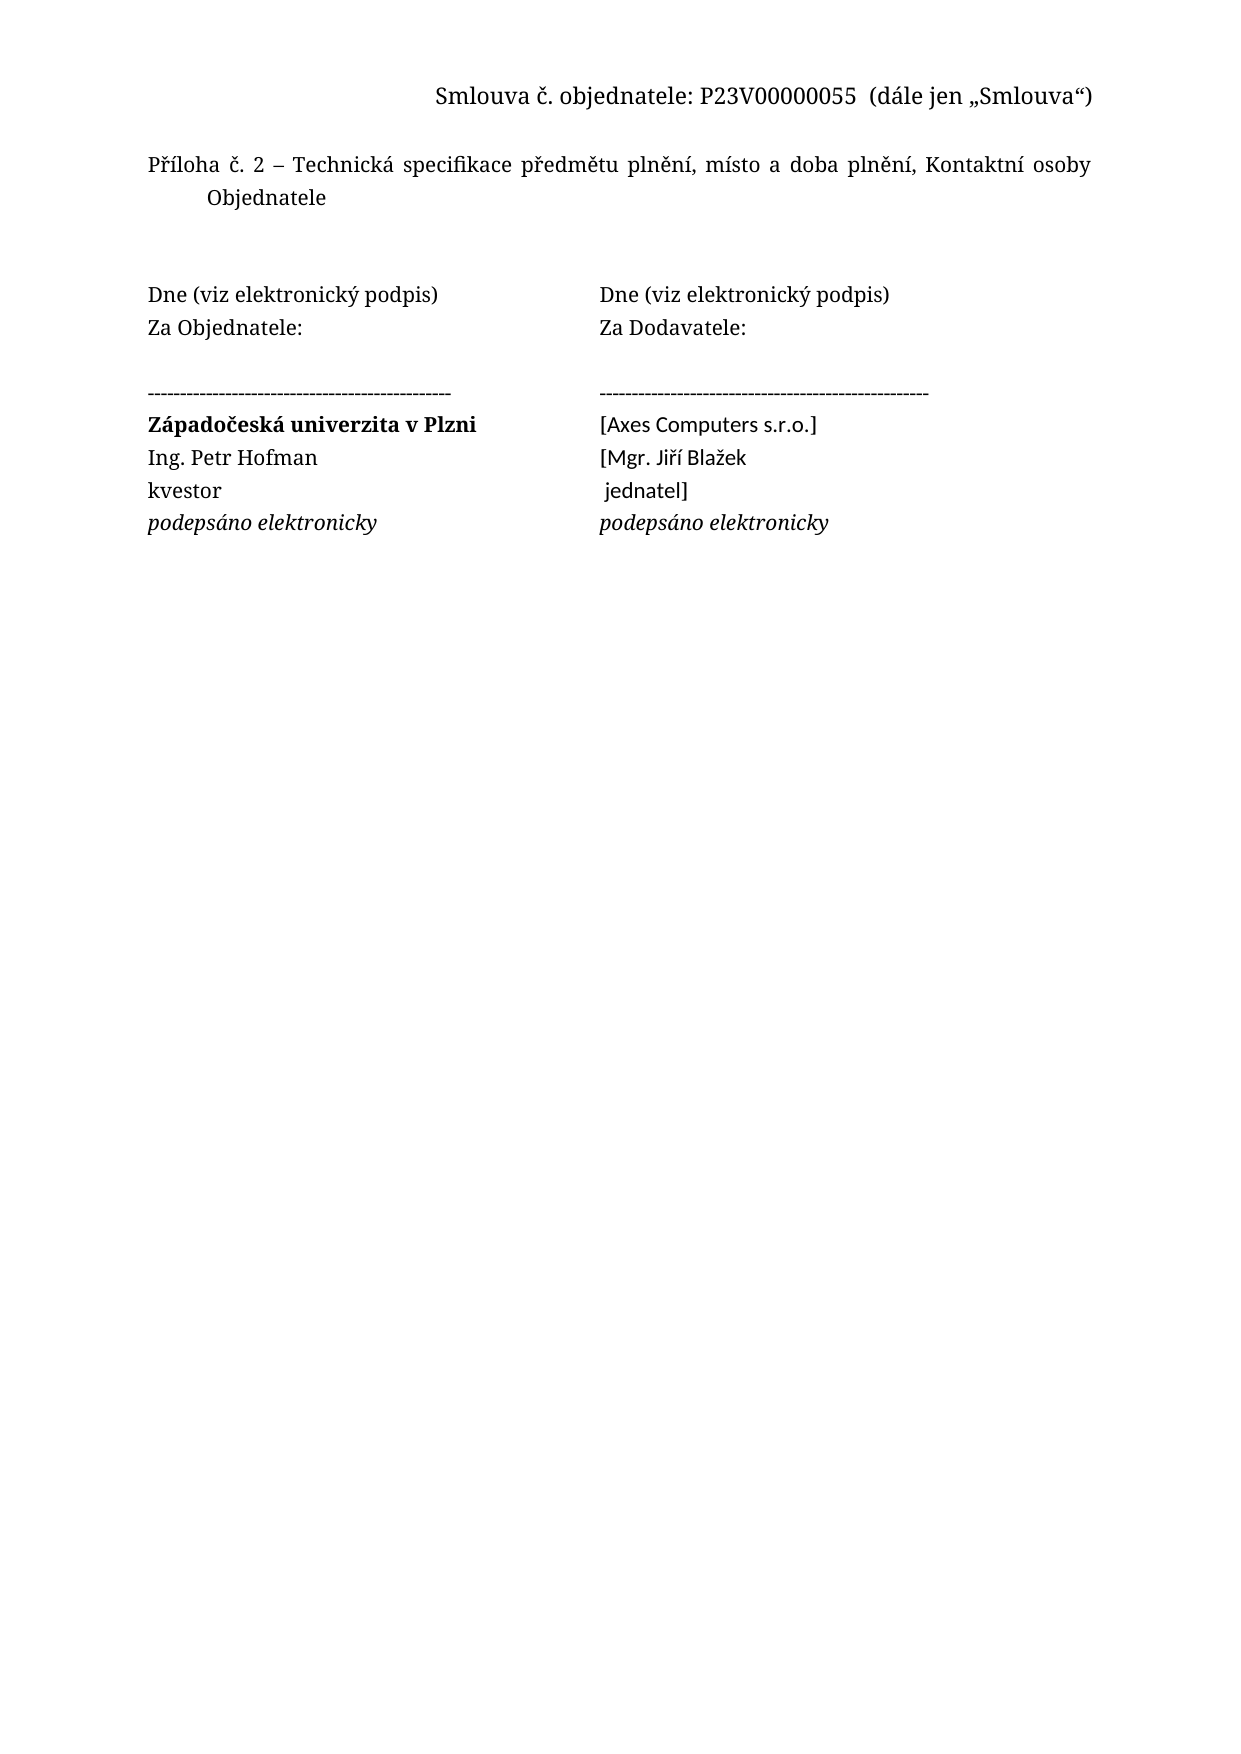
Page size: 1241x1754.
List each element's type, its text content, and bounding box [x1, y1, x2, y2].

table_header Dne (viz elektronický podpis) Za Dodavatele: --------------------------------------------------- [Axes Computers s.r.o.] [Mgr. Jiří Blažek jednatel] podepsáno elektronicky [588, 280, 1040, 541]
text Příloha č. 2 – Technická specifikace předmětu plnění, místo a doba plnění, Kontaktní osoby Objednatele [148, 150, 1093, 211]
table_header Dne (viz elektronický podpis) Za Objednatele: ----------------------------------------------- Západočeská univerzita v Plzni Ing. Petr Hofman kvestor podepsáno elektronicky [136, 280, 588, 541]
